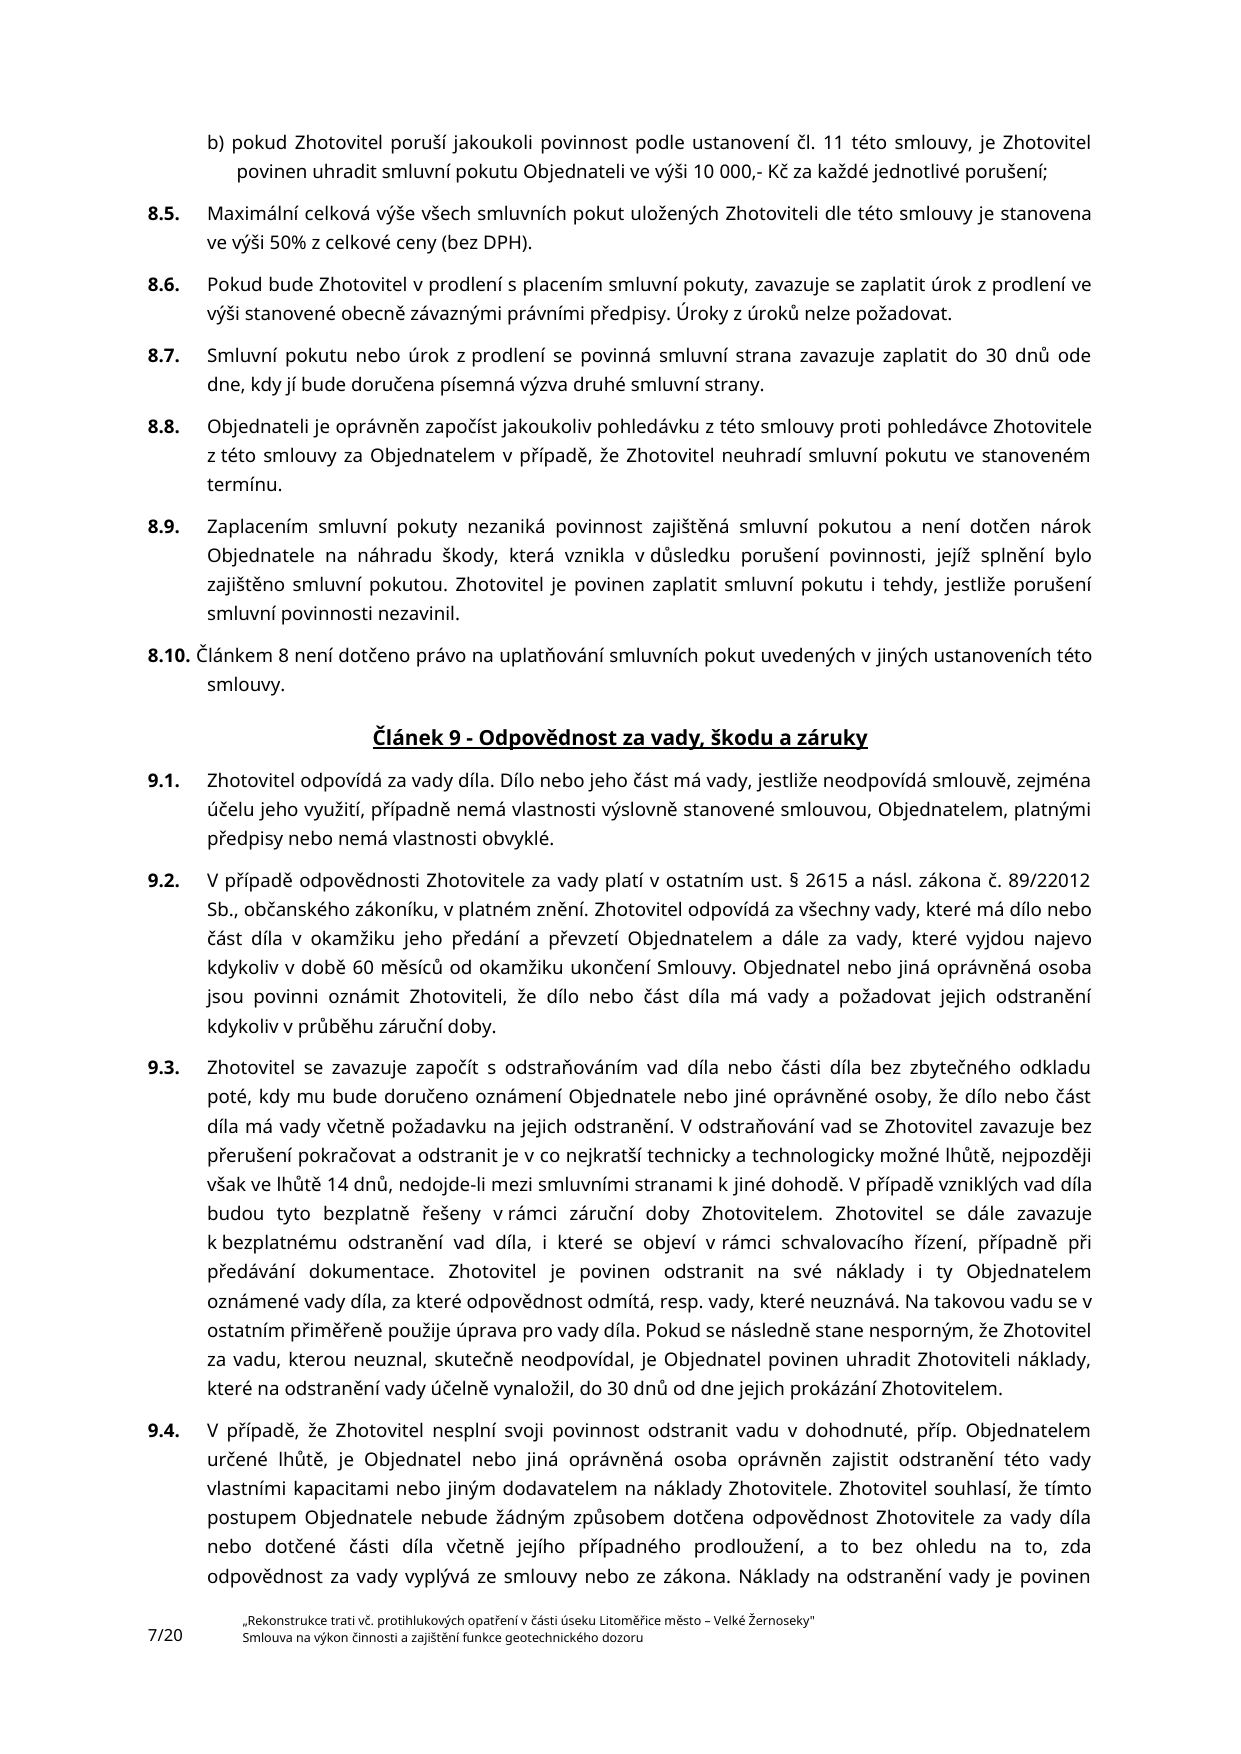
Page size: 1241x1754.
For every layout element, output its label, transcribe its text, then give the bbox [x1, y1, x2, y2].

subtitle 9.2. V případě odpovědnosti Zhotovitele za vady platí v ostatním ust. § 2615 a násl. zákona č. 89/22012 Sb., občanského zákoníku, v platném znění. Zhotovitel odpovídá za všechny vady, které má dílo nebo část díla v okamžiku jeho předání a převzetí Objednatelem a dále za vady, které vyjdou najevo kdykoliv v době 60 měsíců od okamžiku ukončení Smlouvy. Objednatel nebo jiná oprávněná osoba jsou povinni oznámit Zhotoviteli, že dílo nebo část díla má vady a požadovat jejich odstranění kdykoliv v průběhu záruční doby. [148, 864, 1092, 1039]
text 8.5. Maximální celková výše všech smluvních pokut uložených Zhotoviteli dle této smlouvy je stanovena ve výši 50% z celkové ceny (bez DPH). [148, 197, 1092, 256]
text 9.3. Zhotovitel se zavazuje započít s odstraňováním vad díla nebo části díla bez zbytečného odkladu poté, kdy mu bude doručeno oznámení Objednatele nebo jiné oprávněné osoby, že dílo nebo část díla má vady včetně požadavku na jejich odstranění. V odstraňování vad se Zhotovitel zavazuje bez přerušení pokračovat a odstranit je v co nejkratší technicky a technologicky možné lhůtě, nejpozději však ve lhůtě 14 dnů, nedojde-li mezi smluvními stranami k jiné dohodě. V případě vzniklých vad díla budou tyto bezplatně řešeny v rámci záruční doby Zhotovitelem. Zhotovitel se dále zavazuje k bezplatnému odstranění vad díla, i které se objeví v rámci schvalovacího řízení, případně při předávání dokumentace. Zhotovitel je povinen odstranit na své náklady i ty Objednatelem oznámené vady díla, za které odpovědnost odmítá, resp. vady, které neuznává. Na takovou vadu se v ostatním přiměřeně použije úprava pro vady díla. Pokud se následně stane nesporným, že Zhotovitel za vadu, kterou neuznal, skutečně neodpovídal, je Objednatel povinen uhradit Zhotoviteli náklady, které na odstranění vady účelně vynaložil, do 30 dnů od dne jejich prokázání Zhotovitelem. [148, 1051, 1092, 1401]
text 8.10. Článkem 8 není dotčeno právo na uplatňování smluvních pokut uvedených v jiných ustanoveních této smlouvy. [148, 639, 1092, 697]
text b) pokud Zhotovitel poruší jakoukoli povinnost podle ustanovení čl. 11 této smlouvy, je Zhotovitel povinen uhradit smluvní pokutu Objednateli ve výši 10 000,- Kč za každé jednotlivé porušení; [207, 126, 1092, 185]
text 8.6. Pokud bude Zhotovitel v prodlení s placením smluvní pokuty, zavazuje se zaplatit úrok z prodlení ve výši stanovené obecně závaznými právními předpisy. Úroky z úroků nelze požadovat. [148, 268, 1092, 326]
text 8.8. Objednateli je oprávněn započíst jakoukoliv pohledávku z této smlouvy proti pohledávce Zhotovitele z této smlouvy za Objednatelem v případě, že Zhotovitel neuhradí smluvní pokutu ve stanoveném termínu. [148, 410, 1092, 497]
text 8.9. Zaplacením smluvní pokuty nezaniká povinnost zajištěná smluvní pokutou a není dotčen nárok Objednatele na náhradu škody, která vznikla v důsledku porušení povinnosti, jejíž splnění bylo zajištěno smluvní pokutou. Zhotovitel je povinen zaplatit smluvní pokutu i tehdy, jestliže porušení smluvní povinnosti nezavinil. [148, 510, 1092, 626]
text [148, 1414, 1092, 1589]
text 8.7. Smluvní pokutu nebo úrok z prodlení se povinná smluvní strana zavazuje zaplatit do 30 dnů ode dne, kdy jí bude doručena písemná výzva druhé smluvní strany. [148, 339, 1092, 397]
subtitle 9.1. Zhotovitel odpovídá za vady díla. Dílo nebo jeho část má vady, jestliže neodpovídá smlouvě, zejména účelu jeho využití, případně nemá vlastnosti výslovně stanovené smlouvou, Objednatelem, platnými předpisy nebo nemá vlastnosti obvyklé. [148, 764, 1092, 851]
subtitle Článek 9 - Odpovědnost za vady, škodu a záruky [148, 722, 1092, 751]
